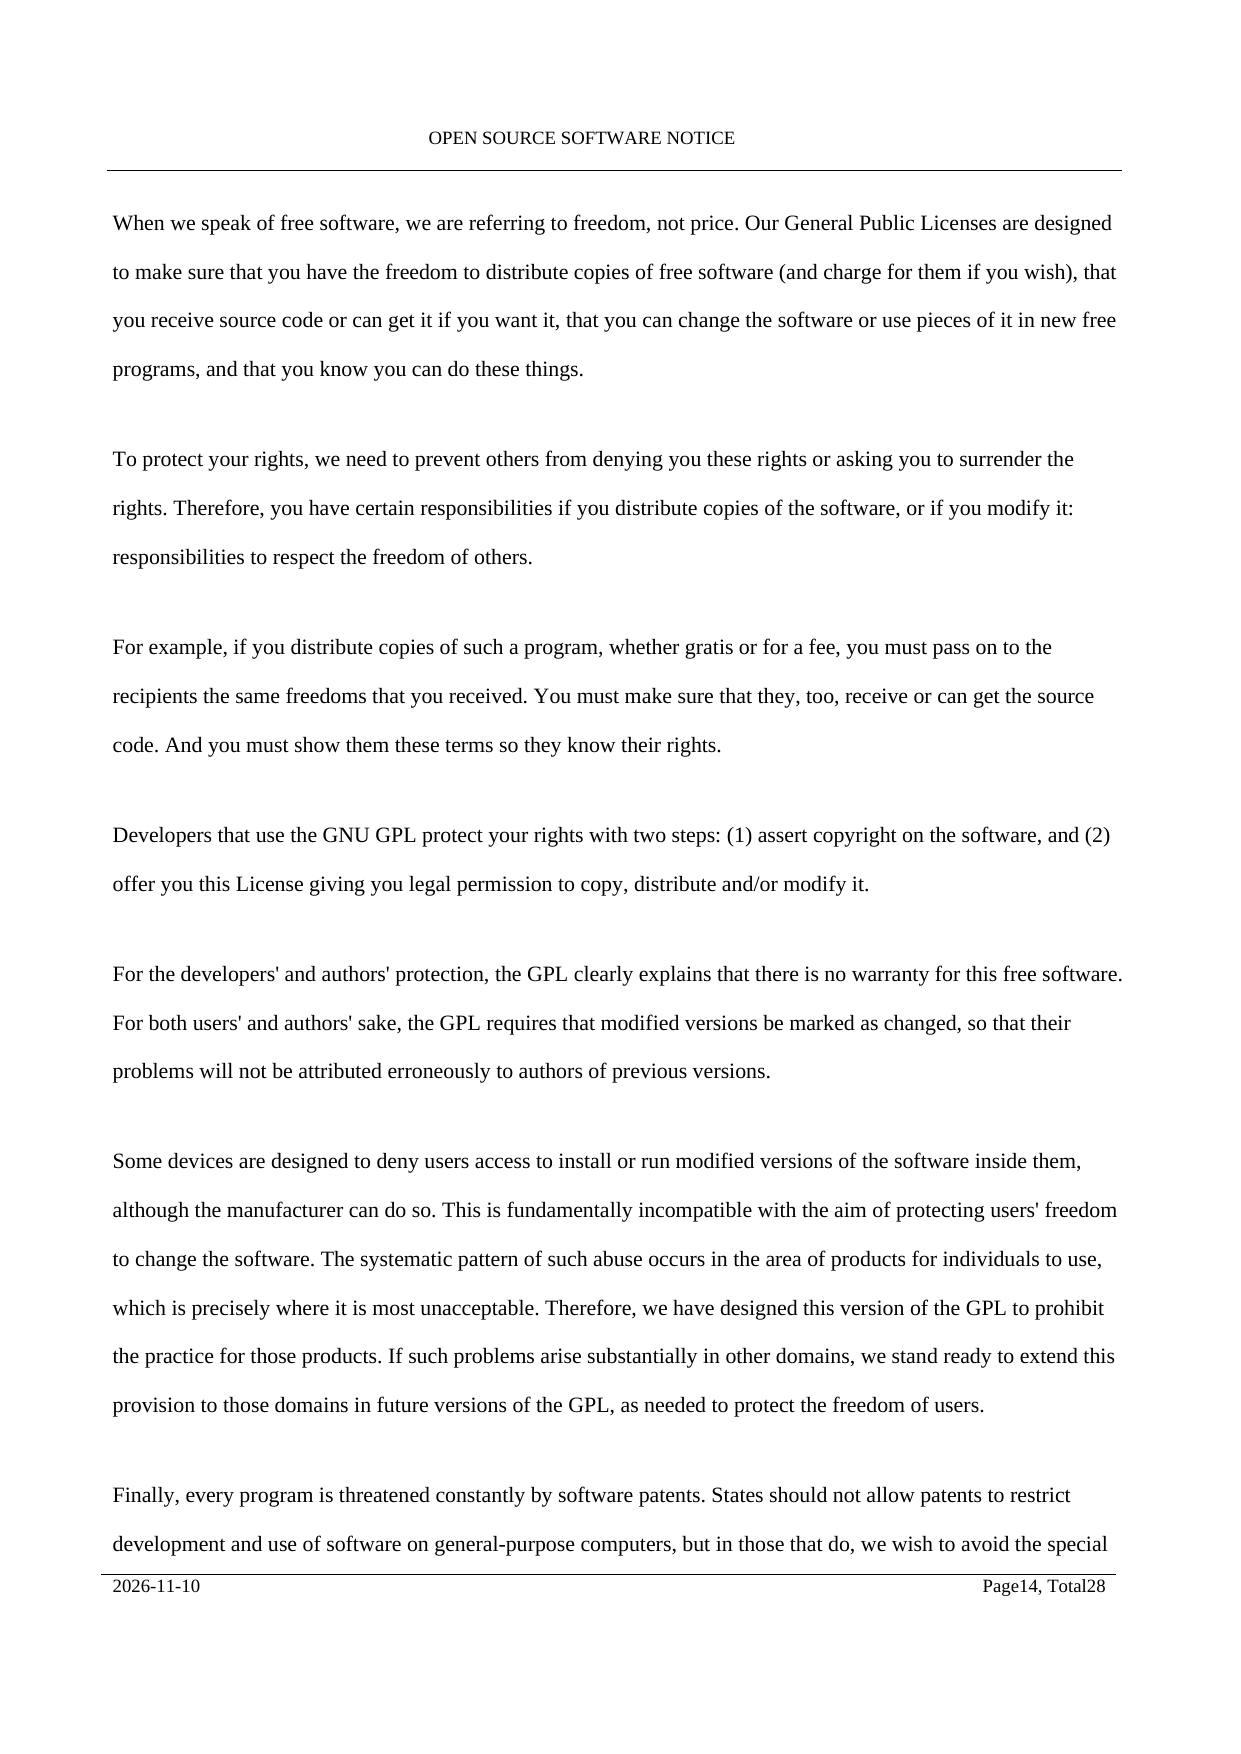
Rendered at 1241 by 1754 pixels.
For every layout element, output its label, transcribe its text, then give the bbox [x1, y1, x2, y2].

text For example, if you distribute copies of such a program, whether gratis or for a fee, you must pass on to the recipients the same freedoms that you received. You must make sure that they, too, receive or can get the source code. And you must show them these terms so they know their rights. [112, 631, 1128, 761]
text When we speak of free software, we are referring to freedom, not price. Our General Public Licenses are designed to make sure that you have the freedom to distribute copies of free software (and charge for them if you wish), that you receive source code or can get it if you want it, that you can change the software or use pieces of it in new free programs, and that you know you can do these things. [112, 206, 1128, 385]
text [112, 1479, 1128, 1560]
text Some devices are designed to deny users access to install or run modified versions of the software inside them, although the manufacturer can do so. This is fundamentally incompatible with the aim of protecting users' freedom to change the software. The systematic pattern of such abuse occurs in the area of products for individuals to use, which is precisely where it is most unacceptable. Therefore, we have designed this version of the GPL to prohibit the practice for those products. If such problems arise substantially in other domains, we stand ready to extend this provision to those domains in future versions of the GPL, as needed to protect the freedom of users. [112, 1145, 1128, 1421]
text Developers that use the GNU GPL protect your rights with two steps: (1) assert copyright on the software, and (2) offer you this License giving you legal permission to copy, distribute and/or modify it. [112, 818, 1128, 899]
text To protect your rights, we need to prevent others from denying you these rights or asking you to surrender the rights. Therefore, you have certain responsibilities if you distribute copies of the software, or if you modify it: responsibilities to respect the freedom of others. [112, 443, 1128, 573]
text For the developers' and authors' protection, the GPL clearly explains that there is no warranty for this free software. For both users' and authors' sake, the GPL requires that modified versions be marked as changed, so that their problems will not be attributed erroneously to authors of previous versions. [112, 957, 1128, 1087]
